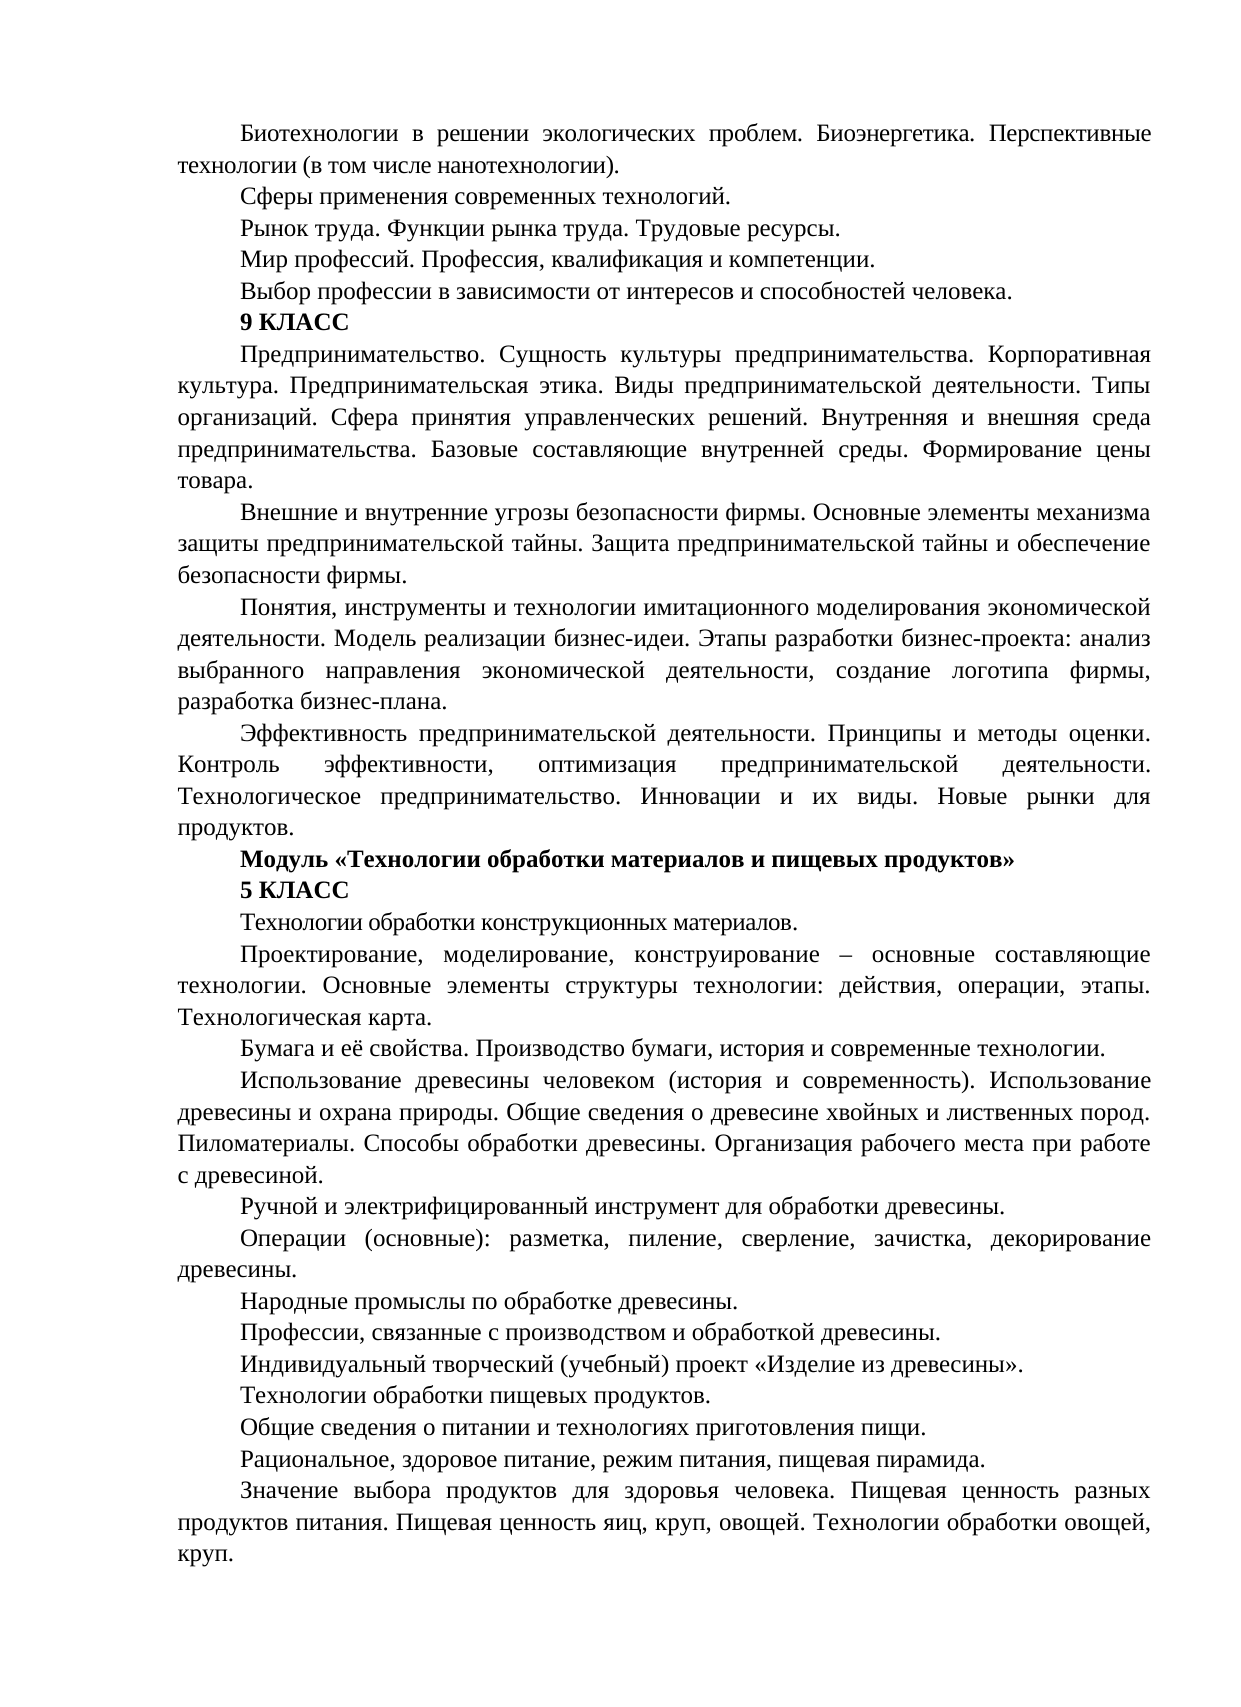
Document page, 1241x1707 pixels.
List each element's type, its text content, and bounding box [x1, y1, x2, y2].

text Профессии, связанные с производством и обработкой древесины. [177, 1317, 1152, 1346]
text Модуль «Технологии обработки материалов и пищевых продуктов» [177, 844, 1152, 873]
text Выбор профессии в зависимости от интересов и способностей человека. [177, 276, 1152, 305]
text Использование древесины человеком (история и современность). Использование древесины и охрана природы. Общие сведения о древесине хвойных и лиственных пород. Пиломатериалы. Способы обработки древесины. Организация рабочего места при работе с древесиной. [177, 1065, 1152, 1188]
text Сферы применения современных технологий. [177, 181, 1152, 210]
text Рациональное, здоровое питание, режим питания, пищевая пирамида. [177, 1444, 1152, 1472]
text Эффективность предпринимательской деятельности. Принципы и методы оценки. Контроль эффективности, оптимизация предпринимательской деятельности. Технологическое предпринимательство. Инновации и их виды. Новые рынки для продуктов. [177, 718, 1152, 841]
text Мир профессий. Профессия, квалификация и компетенции. [177, 244, 1152, 273]
text Проектирование, моделирование, конструирование – основные составляющие технологии. Основные элементы структуры технологии: действия, операции, этапы. Технологическая карта. [177, 939, 1152, 1031]
text Внешние и внутренние угрозы безопасности фирмы. Основные элементы механизма защиты предпринимательской тайны. Защита предпринимательской тайны и обеспечение безопасности фирмы. [177, 497, 1152, 589]
text Понятия, инструменты и технологии имитационного моделирования экономической деятельности. Модель реализации бизнес-идеи. Этапы разработки бизнес-проекта: анализ выбранного направления экономической деятельности, создание логотипа фирмы, разработка бизнес-плана. [177, 592, 1152, 715]
text Операции (основные): разметка, пиление, сверление, зачистка, декорирование древесины. [177, 1223, 1152, 1283]
text Биотехнологии в решении экологических проблем. Биоэнергетика. Перспективные технологии (в том числе нанотехнологии). [177, 118, 1152, 178]
text Общие сведения о питании и технологиях приготовления пищи. [177, 1412, 1152, 1441]
text Значение выбора продуктов для здоровья человека. Пищевая ценность разных продуктов питания. Пищевая ценность яиц, круп, овощей. Технологии обработки овощей, круп. [177, 1475, 1152, 1567]
text Технологии обработки конструкционных материалов. [177, 907, 1152, 936]
text Индивидуальный творческий (учебный) проект «Изделие из древесины». [177, 1349, 1152, 1378]
text Технологии обработки пищевых продуктов. [177, 1381, 1152, 1409]
text Рынок труда. Функции рынка труда. Трудовые ресурсы. [177, 213, 1152, 242]
text Ручной и электрифицированный инструмент для обработки древесины. [177, 1191, 1152, 1220]
text 5 КЛАСС [177, 876, 1152, 904]
text Народные промыслы по обработке древесины. [177, 1286, 1152, 1315]
text Предпринимательство. Сущность культуры предпринимательства. Корпоративная культура. Предпринимательская этика. Виды предпринимательской деятельности. Типы организаций. Сфера принятия управленческих решений. Внутренняя и внешняя среда предпринимательства. Базовые составляющие внутренней среды. Формирование цены товара. [177, 339, 1152, 494]
text 9 КЛАСС [177, 307, 1152, 336]
text Бумага и её свойства. Производство бумаги, история и современные технологии. [177, 1033, 1152, 1062]
